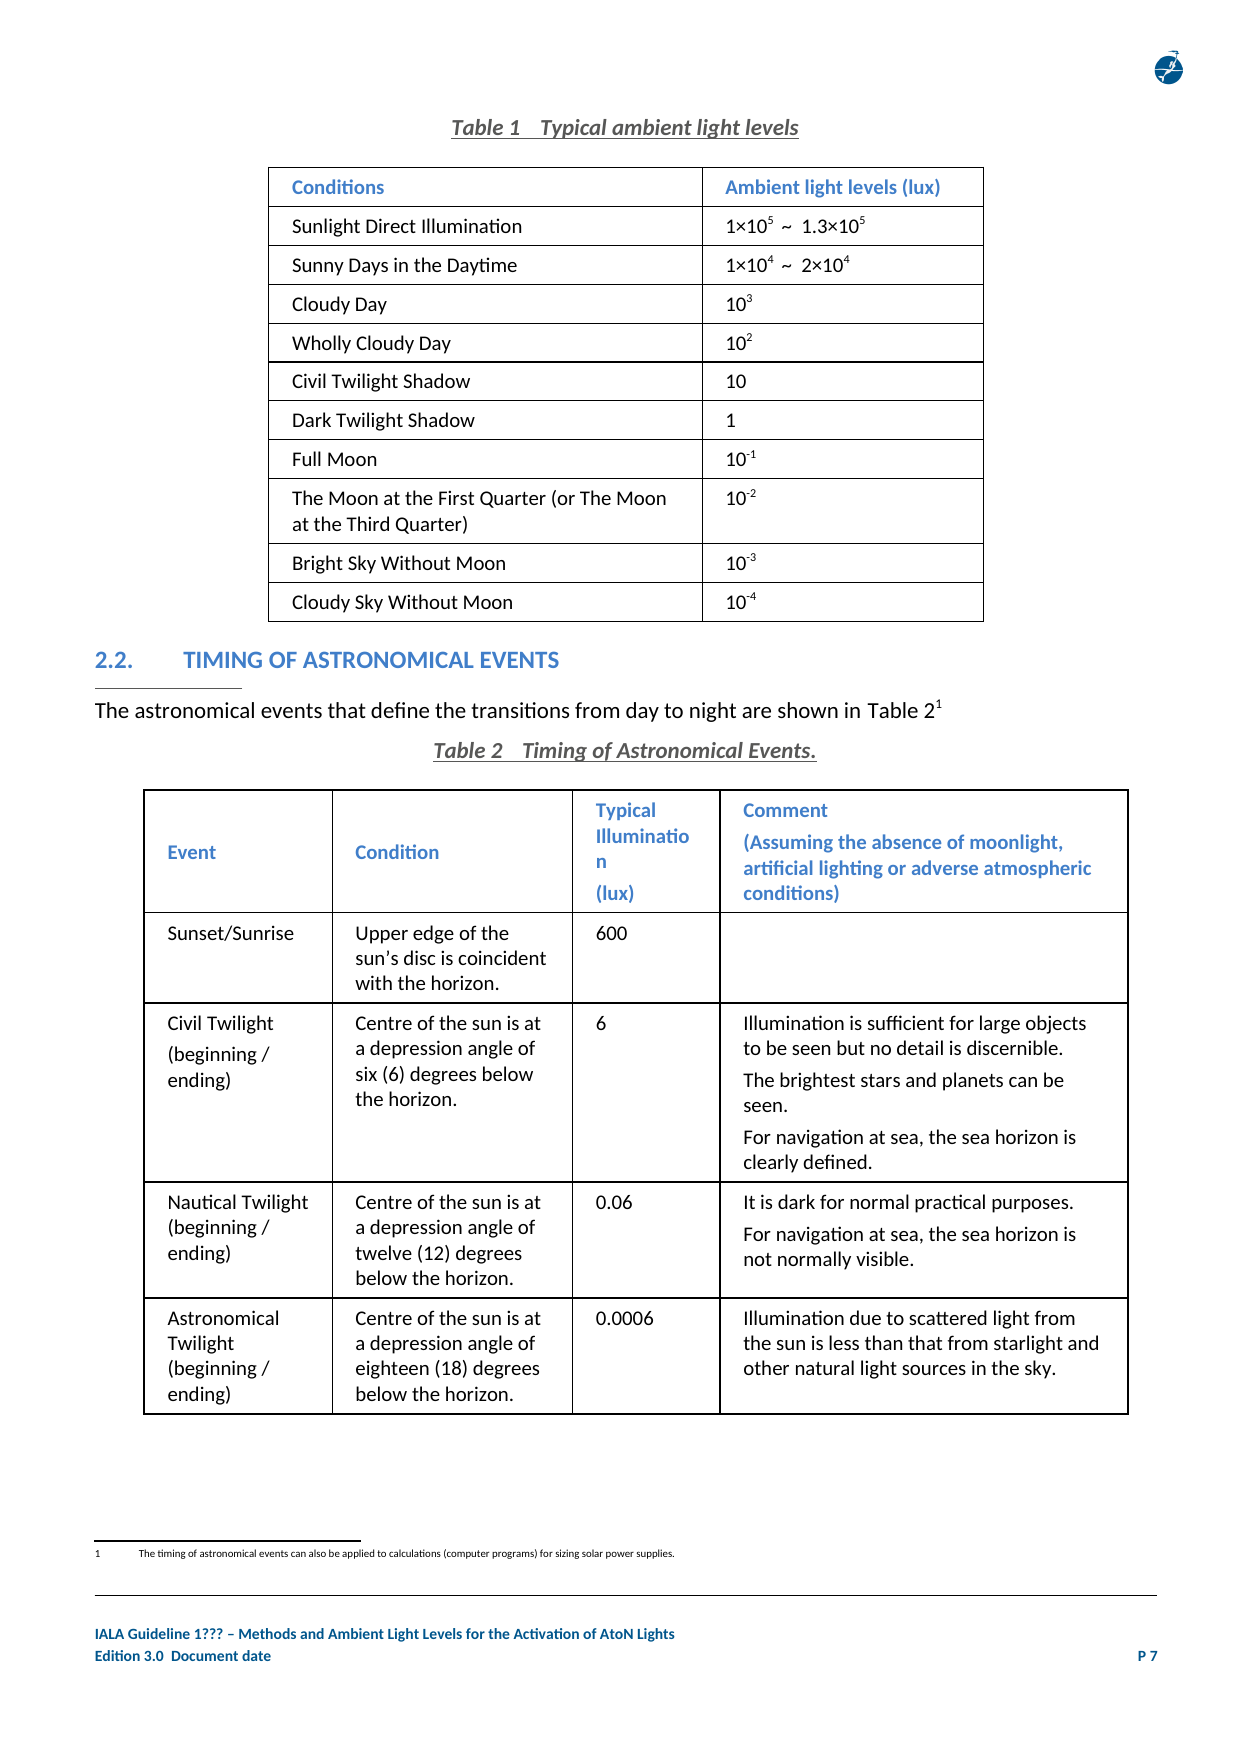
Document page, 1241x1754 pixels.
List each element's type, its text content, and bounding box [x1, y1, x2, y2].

table_cell Civil Twilight Shadow [269, 363, 702, 400]
table_cell Civil Twilight (beginning / ending) [145, 1004, 332, 1181]
table_cell Cloudy Day [269, 285, 702, 322]
text The astronomical events that define the transitions from day to night are shown in Table 2 [94, 696, 1157, 724]
table_cell 6 [573, 1004, 719, 1181]
table_header Typical Illumination (lux) [573, 791, 719, 912]
subtitle Timing of Astronomical Events [94, 644, 1157, 675]
table_cell 1 [703, 401, 983, 439]
table_cell Cloudy Sky Without Moon [269, 583, 702, 621]
table_cell 1×105 ~ 1.3×105 [703, 207, 983, 244]
table_cell Astronomical Twilight (beginning / ending) [145, 1299, 332, 1413]
table_header Condition [333, 791, 572, 912]
table_cell Illumination due to scattered light from the sun is less than that from starlight and other natural light sources in the sky. [721, 1299, 1127, 1413]
picture [1123, 0, 1241, 119]
table_cell Centre of the sun is at a depression angle of six (6) degrees below the horizon. [333, 1004, 572, 1181]
table_cell The Moon at the First Quarter (or The Moon at the Third Quarter) [269, 479, 702, 543]
table_cell 600 [573, 913, 719, 1002]
table_cell 10-2 [703, 479, 983, 543]
table_cell 103 [703, 285, 983, 322]
table_cell Dark Twilight Shadow [269, 401, 702, 439]
table_cell Centre of the sun is at a depression angle of eighteen (18) degrees below the horizon. [333, 1299, 572, 1413]
table_cell 0.06 [573, 1183, 719, 1297]
table_header Conditions [269, 168, 702, 206]
table_cell Upper edge of the sun’s disc is coincident with the horizon. [333, 913, 572, 1002]
table_cell 10-1 [703, 440, 983, 478]
table_header Ambient light levels (lux) [703, 168, 983, 206]
table_cell [721, 913, 1127, 1002]
table_cell Sunny Days in the Daytime [269, 246, 702, 283]
table_header Event [145, 791, 332, 912]
table_cell Sunlight Direct Illumination [269, 207, 702, 244]
table_cell It is dark for normal practical purposes. For navigation at sea, the sea horizon is not normally visible. [721, 1183, 1127, 1297]
table_cell Sunset/Sunrise [145, 913, 332, 1002]
table_cell Bright Sky Without Moon [269, 544, 702, 582]
table_cell Illumination is sufficient for large objects to be seen but no detail is discernible. The brightest stars and planets can be seen. For navigation at sea, the sea horizon is clearly defined. [721, 1004, 1127, 1181]
table_cell 10-3 [703, 544, 983, 582]
table_cell Nautical Twilight (beginning / ending) [145, 1183, 332, 1297]
table_cell 0.0006 [573, 1299, 719, 1413]
table_cell 10-4 [703, 583, 983, 621]
table_header Comment (Assuming the absence of moonlight, artificial lighting or adverse atmospheric conditions) [721, 791, 1127, 912]
table_cell 102 [703, 324, 983, 361]
table_cell 1×104 ~ 2×104 [703, 246, 983, 283]
table_cell 10 [703, 363, 983, 400]
table_cell Centre of the sun is at a depression angle of twelve (12) degrees below the horizon. [333, 1183, 572, 1297]
text Timing of Astronomical Events. [94, 736, 1157, 764]
table_cell Wholly Cloudy Day [269, 324, 702, 361]
table_cell Full Moon [269, 440, 702, 478]
text Typical ambient light levels [94, 113, 1157, 142]
